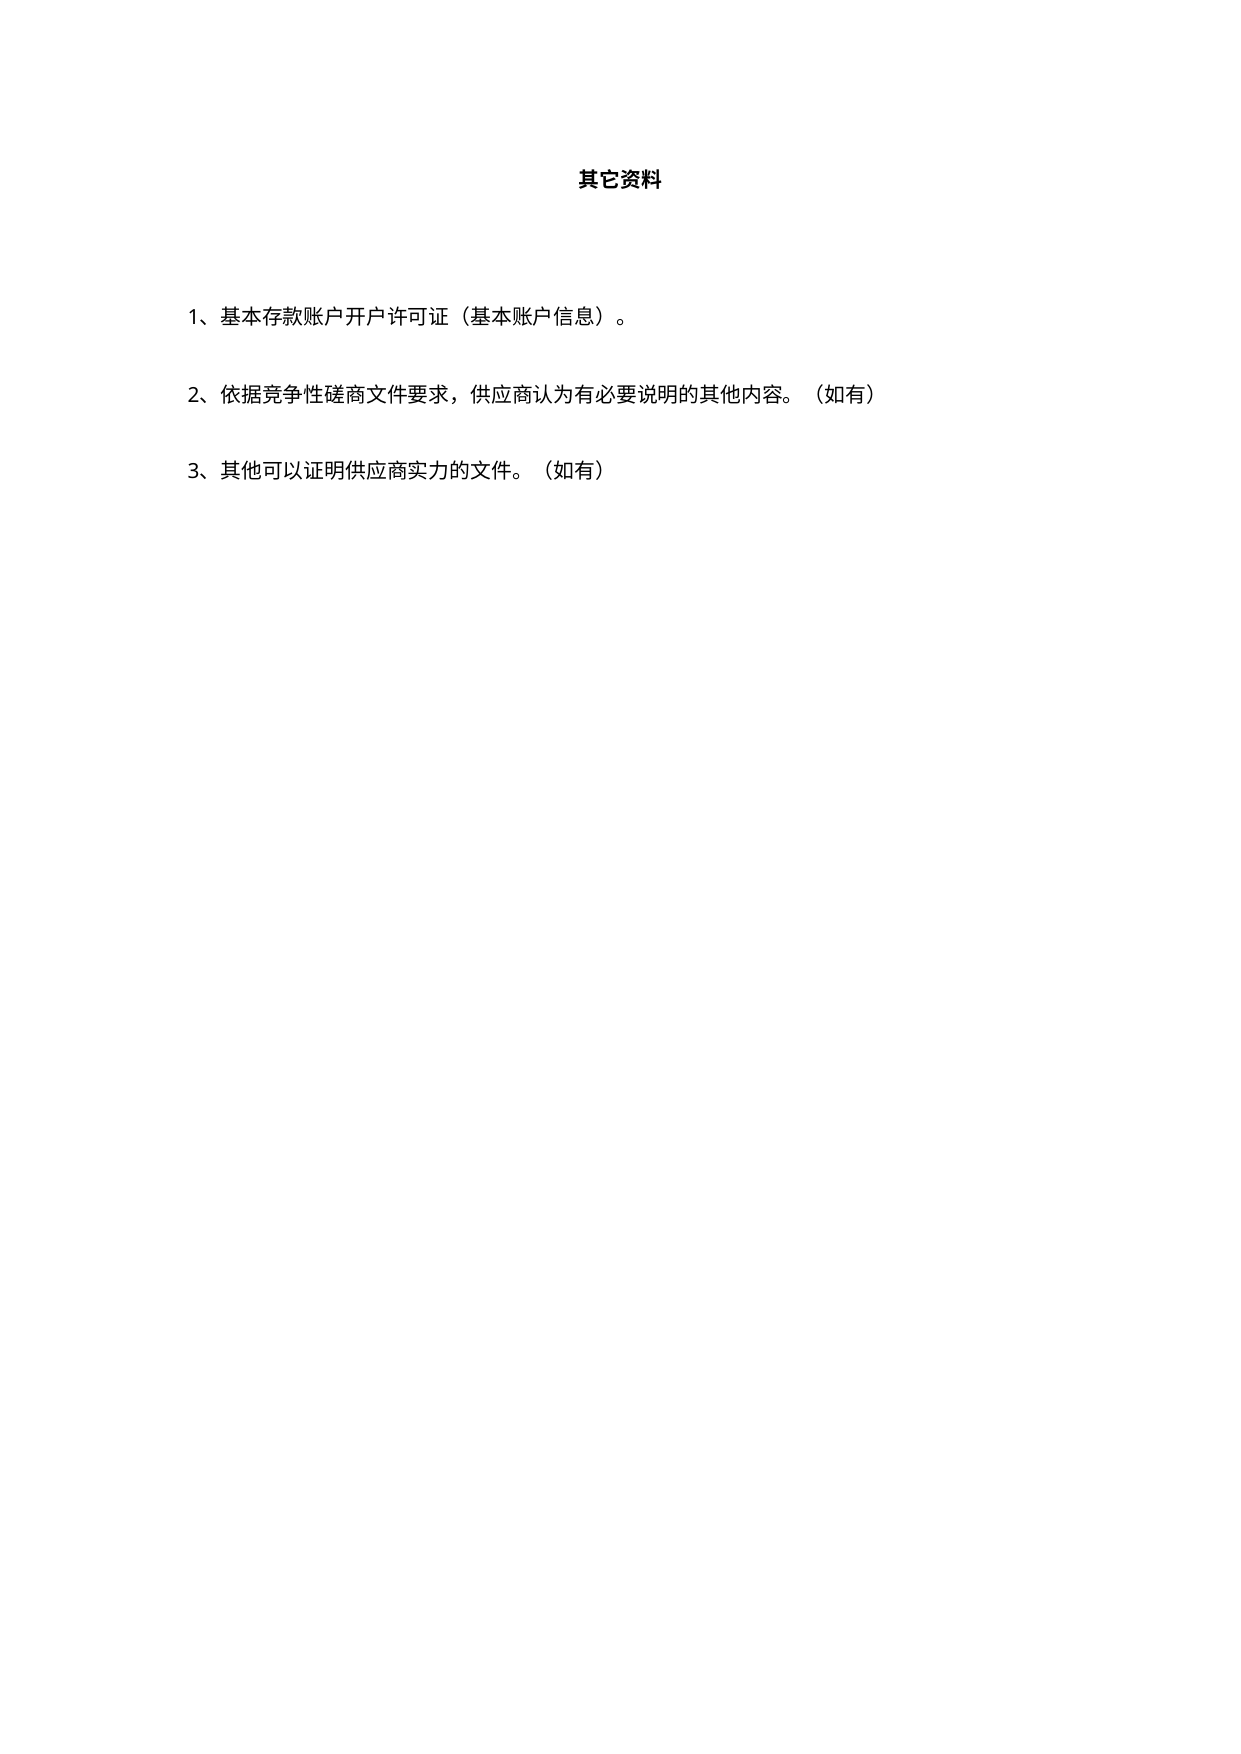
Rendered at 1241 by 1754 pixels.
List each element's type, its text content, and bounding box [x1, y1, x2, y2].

text 3、其他可以证明供应商实力的文件。（如有） [187, 454, 1053, 487]
list 基本存款账户开户许可证（基本账户信息）。 [187, 299, 1053, 332]
list 依据竞争性磋商文件要求，供应商认为有必要说明的其他内容。（如有） [187, 377, 1053, 409]
text 其它资料 [187, 162, 1053, 194]
